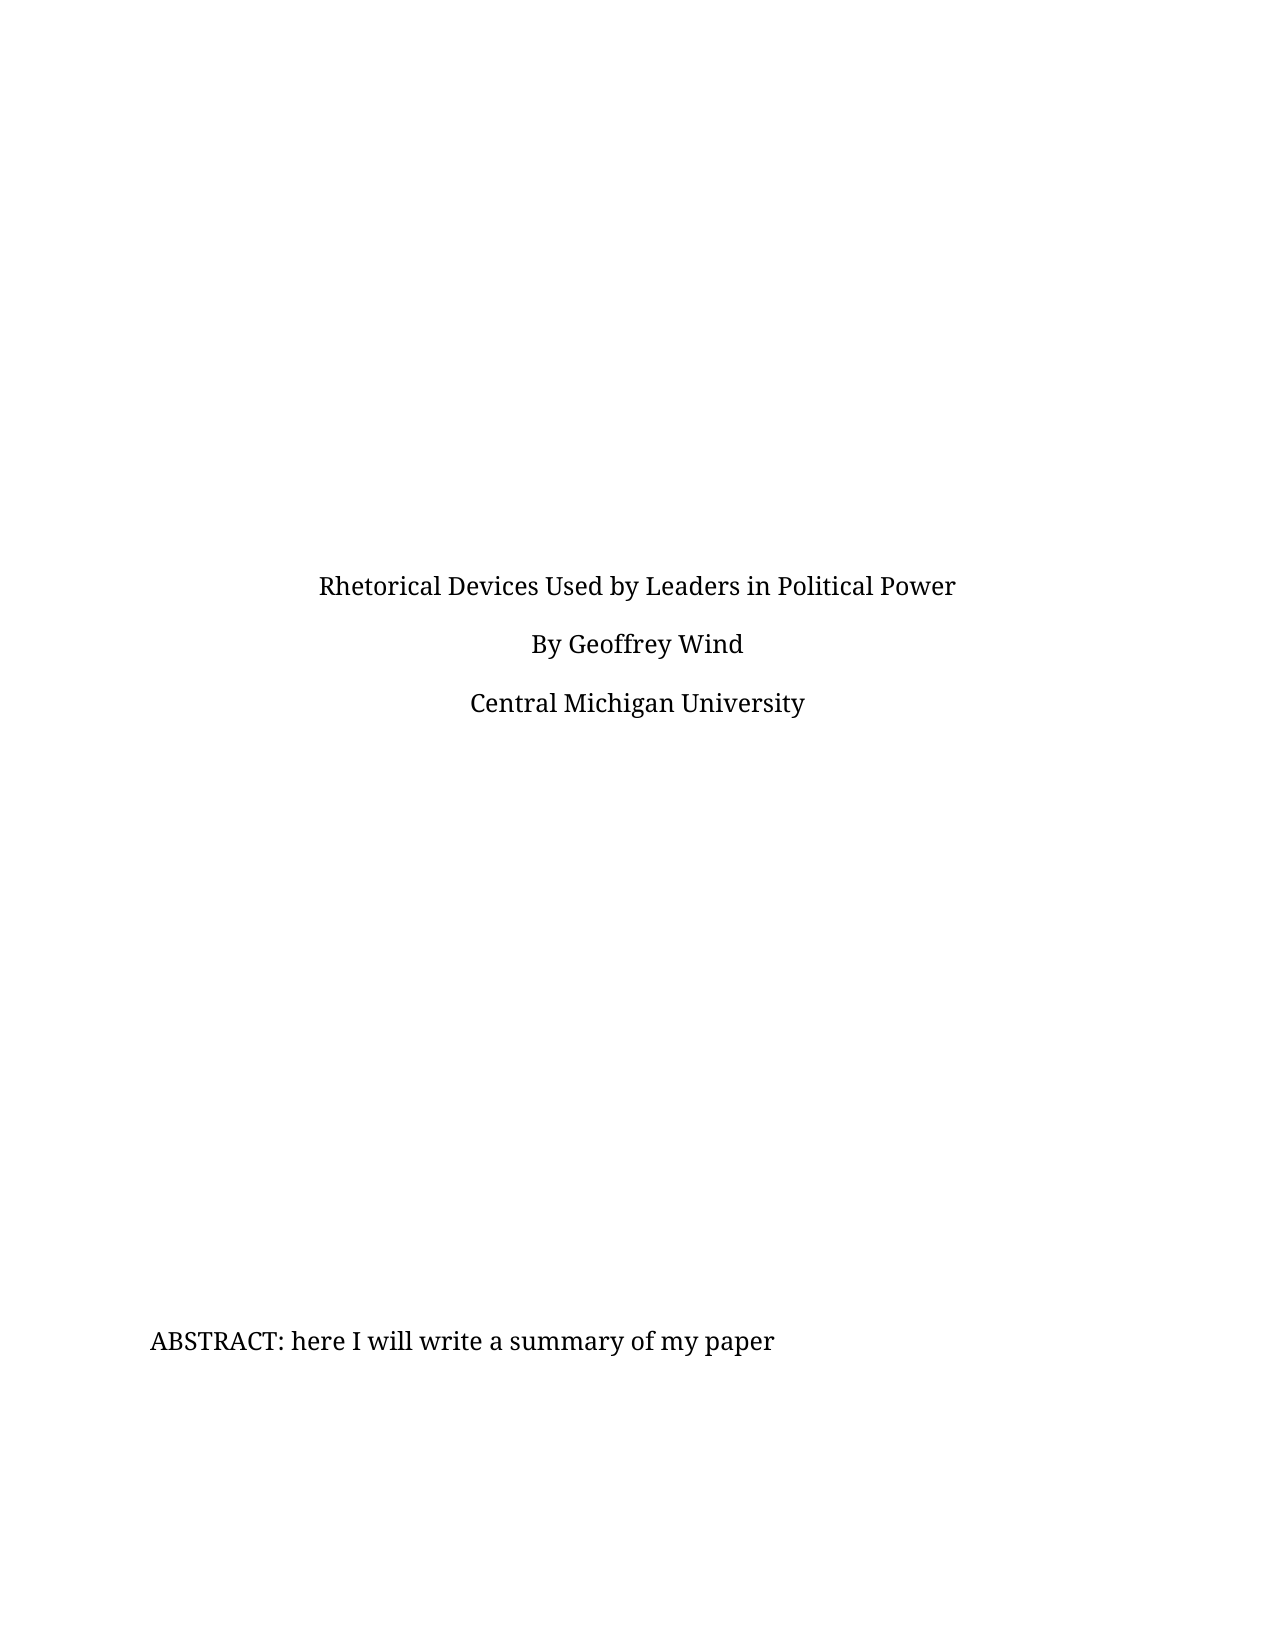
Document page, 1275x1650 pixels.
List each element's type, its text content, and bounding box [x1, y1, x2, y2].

text Rhetorical Devices Used by Leaders in Political Power [150, 572, 1125, 601]
text By Geoffrey Wind [150, 630, 1125, 659]
text ABSTRACT: here I will write a summary of my paper [150, 1327, 1125, 1356]
text Central Michigan University [150, 689, 1125, 718]
